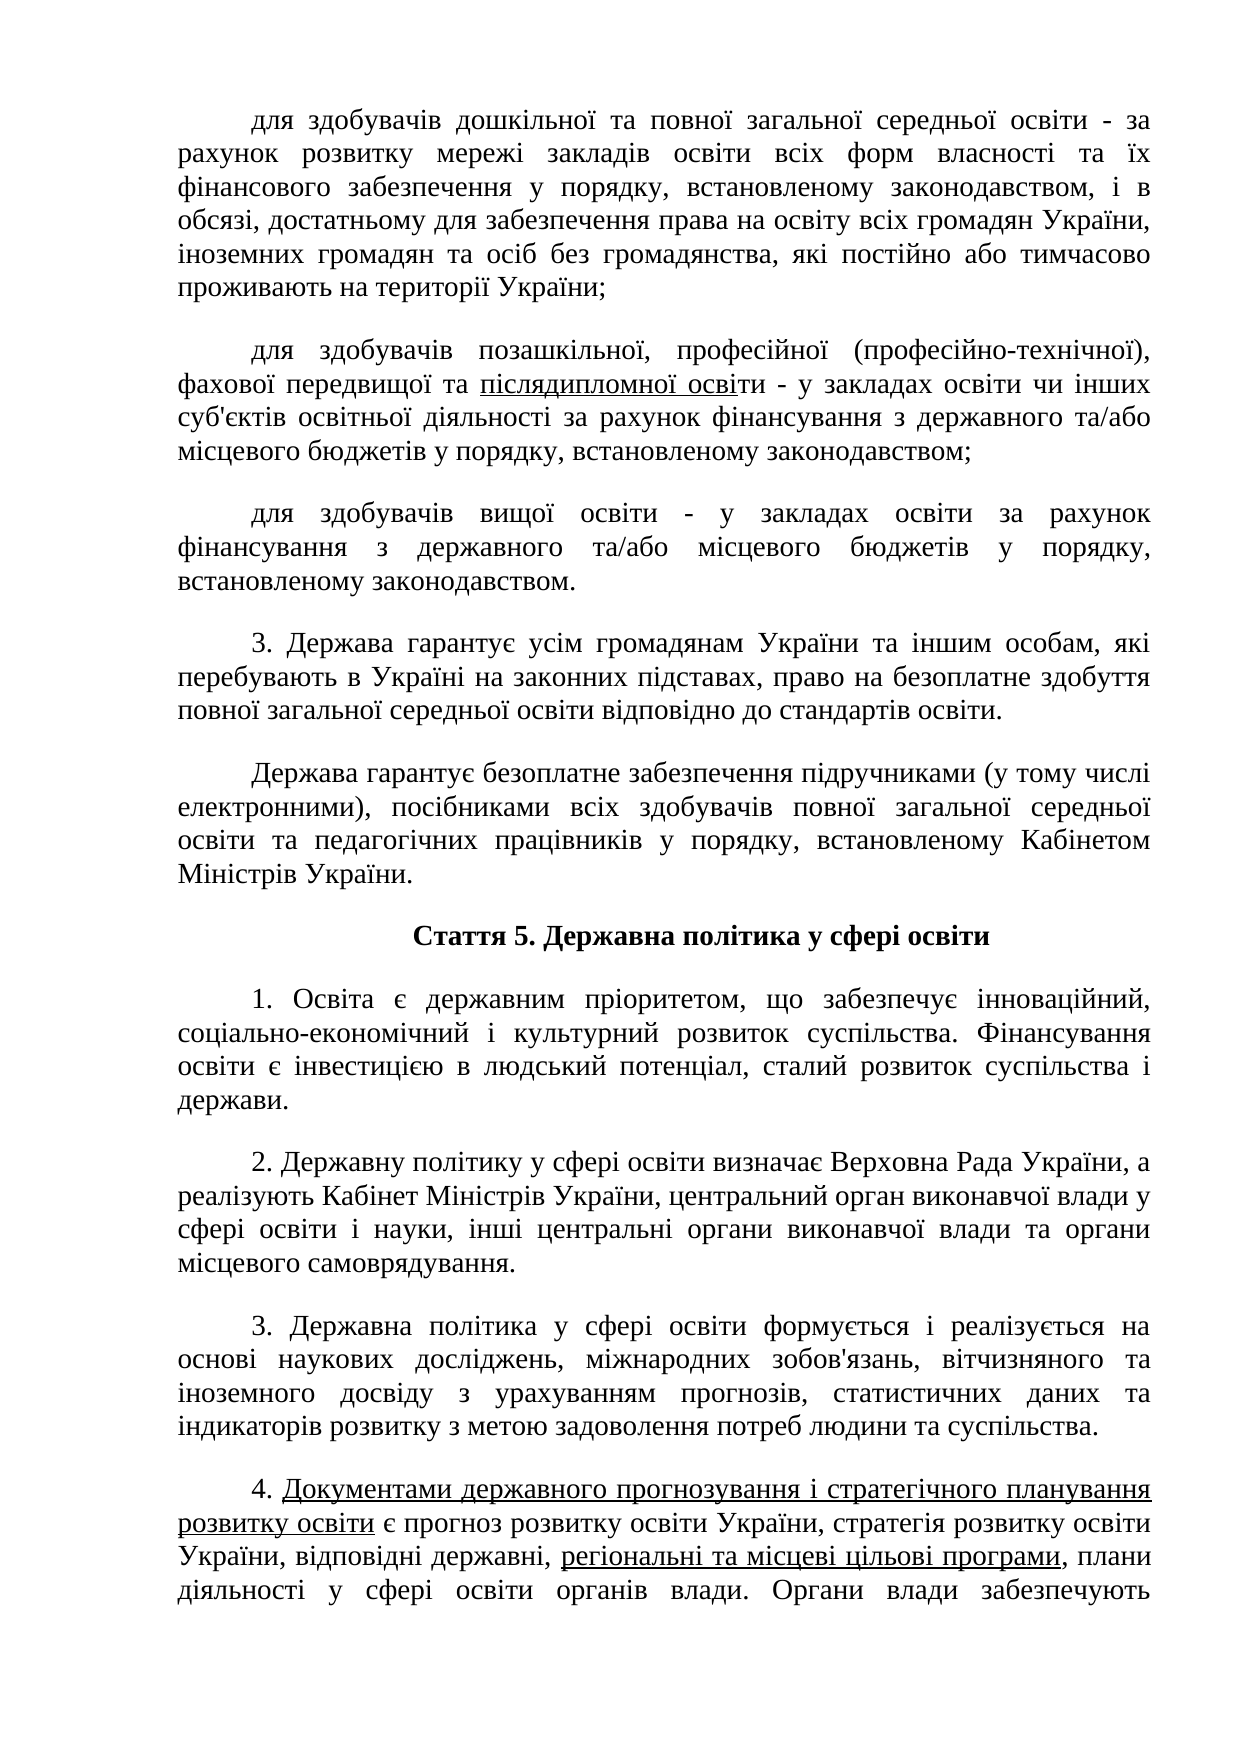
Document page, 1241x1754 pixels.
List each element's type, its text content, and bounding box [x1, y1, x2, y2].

text 3. Державна політика у сфері освіти формується і реалізується на основі наукових досліджень, міжнародних зобов'язань, вітчизняного та іноземного досвіду з урахуванням прогнозів, статистичних даних та індикаторів розвитку з метою задоволення потреб людини та суспільства. [177, 1308, 1152, 1442]
text 2. Державну політику у сфері освіти визначає Верховна Рада України, а реалізують Кабінет Міністрів України, центральний орган виконавчої влади у сфері освіти і науки, інші центральні органи виконавчої влади та органи місцевого самоврядування. [177, 1144, 1152, 1279]
text 3. Держава гарантує усім громадянам України та іншим особам, які перебувають в Україні на законних підставах, право на безоплатне здобуття повної загальної середньої освіти відповідно до стандартів освіти. [177, 625, 1152, 726]
text для здобувачів вищої освіти - у закладах освіти за рахунок фінансування з державного та/або місцевого бюджетів у порядку, встановленому законодавством. [177, 496, 1152, 596]
text для здобувачів позашкільної, професійної (професійно-технічної), фахової передвищої та післядипломної освіти - у закладах освіти чи інших суб'єктів освітньої діяльності за рахунок фінансування з державного та/або місцевого бюджетів у порядку, встановленому законодавством; [177, 332, 1152, 466]
text 1. Освіта є державним пріоритетом, що забезпечує інноваційний, соціально-економічний і культурний розвиток суспільства. Фінансування освіти є інвестицією в людський потенціал, сталий розвиток суспільства і держави. [177, 981, 1152, 1115]
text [177, 1471, 1152, 1605]
text Держава гарантує безоплатне забезпечення підручниками (у тому числі електронними), посібниками всіх здобувачів повної загальної середньої освіти та педагогічних працівників у порядку, встановленому Кабінетом Міністрів України. [177, 755, 1152, 889]
text Стаття 5. Державна політика у сфері освіти [177, 918, 1152, 952]
text для здобувачів дошкільної та повної загальної середньої освіти - за рахунок розвитку мережі закладів освіти всіх форм власності та їх фінансового забезпечення у порядку, встановленому законодавством, і в обсязі, достатньому для забезпечення права на освіту всіх громадян України, іноземних громадян та осіб без громадянства, які постійно або тимчасово проживають на території України; [177, 102, 1152, 303]
